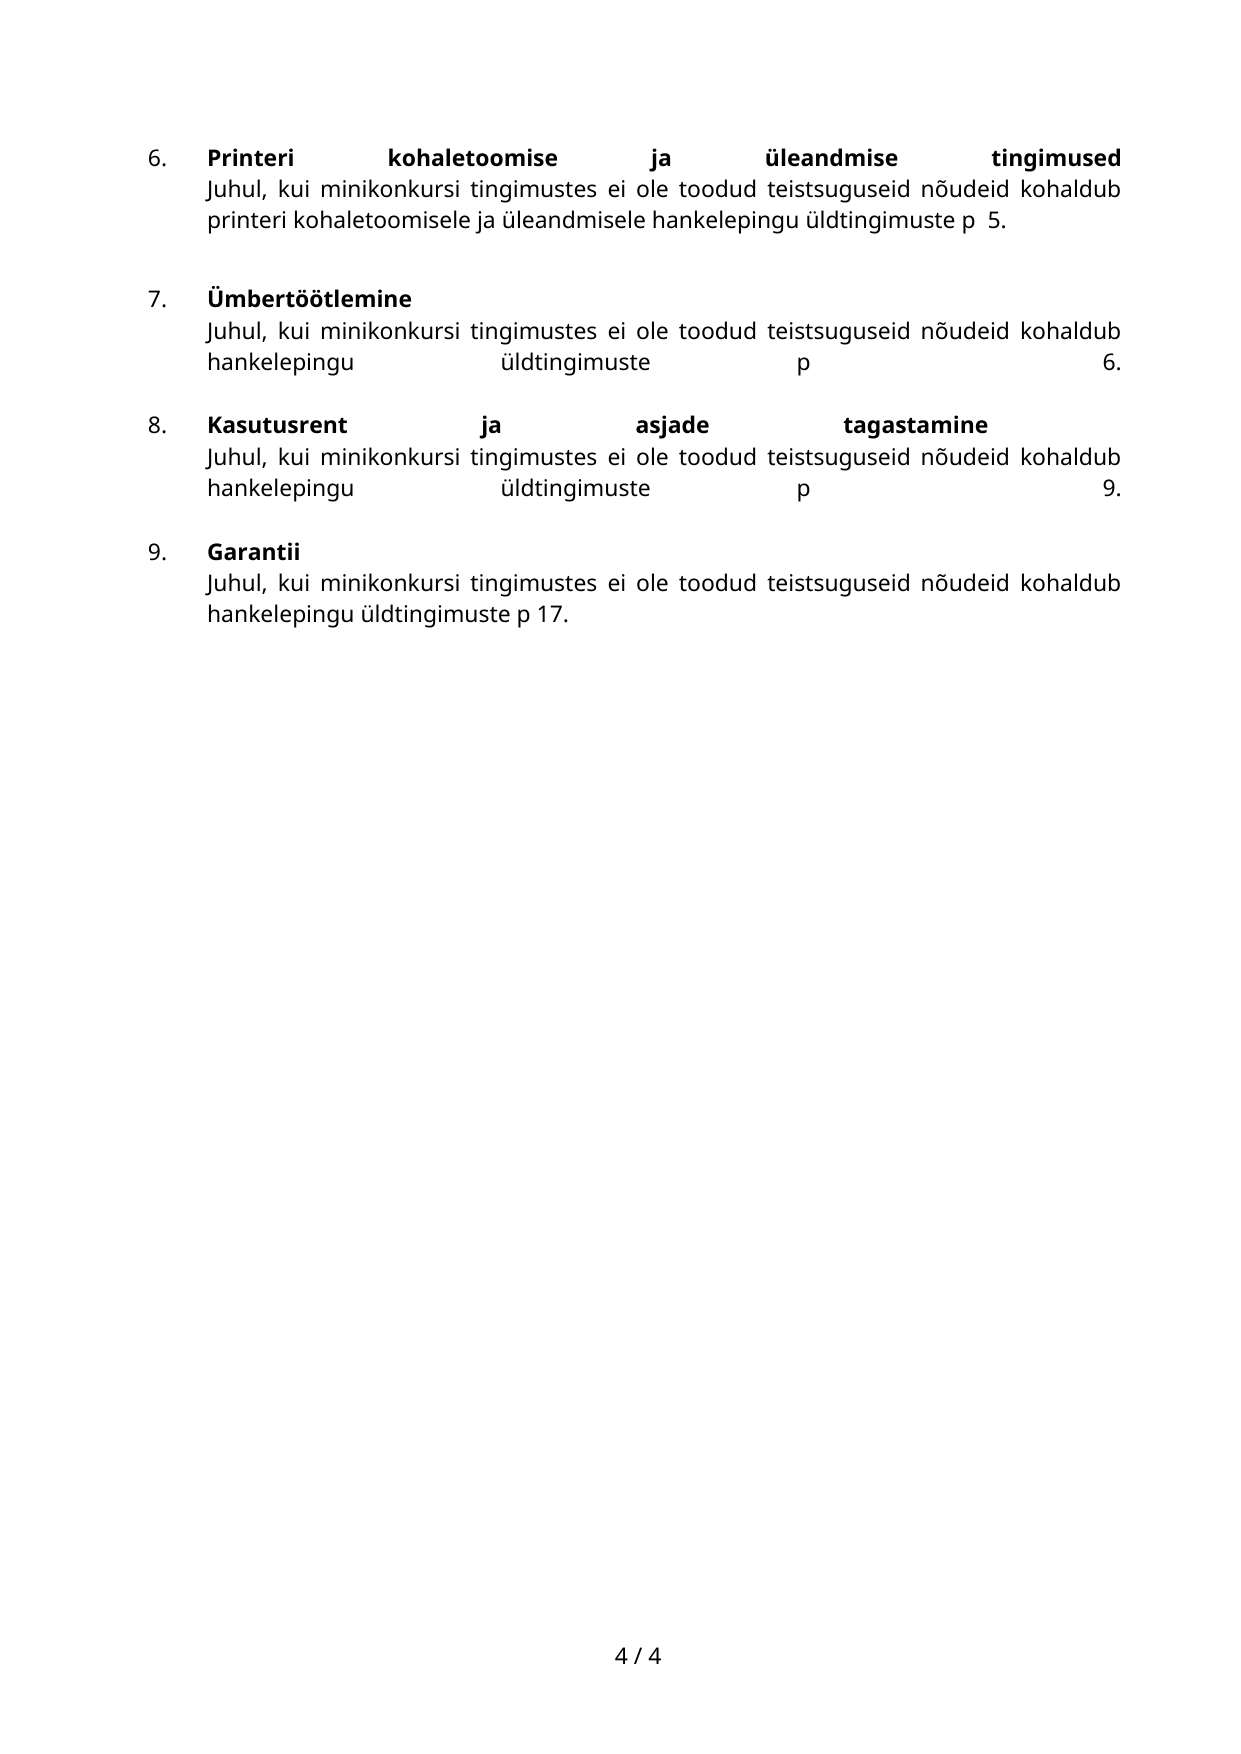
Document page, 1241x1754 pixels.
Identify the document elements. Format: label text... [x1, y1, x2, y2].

text Kasutusrent ja asjade tagastamine Juhul, kui minikonkursi tingimustes ei ole toodud teistsuguseid nõudeid kohaldub hankelepingu üldtingimuste p 9. [148, 409, 1122, 527]
text Garantii Juhul, kui minikonkursi tingimustes ei ole toodud teistsuguseid nõudeid kohaldub hankelepingu üldtingimuste p 17. [148, 536, 1122, 629]
text Ümbertöötlemine Juhul, kui minikonkursi tingimustes ei ole toodud teistsuguseid nõudeid kohaldub hankelepingu üldtingimuste p 6. [148, 283, 1122, 401]
text Printeri kohaletoomise ja üleandmise tingimused Juhul, kui minikonkursi tingimustes ei ole toodud teistsuguseid nõudeid kohaldub printeri kohaletoomisele ja üleandmisele hankelepingu üldtingimuste p 5. [148, 142, 1122, 236]
